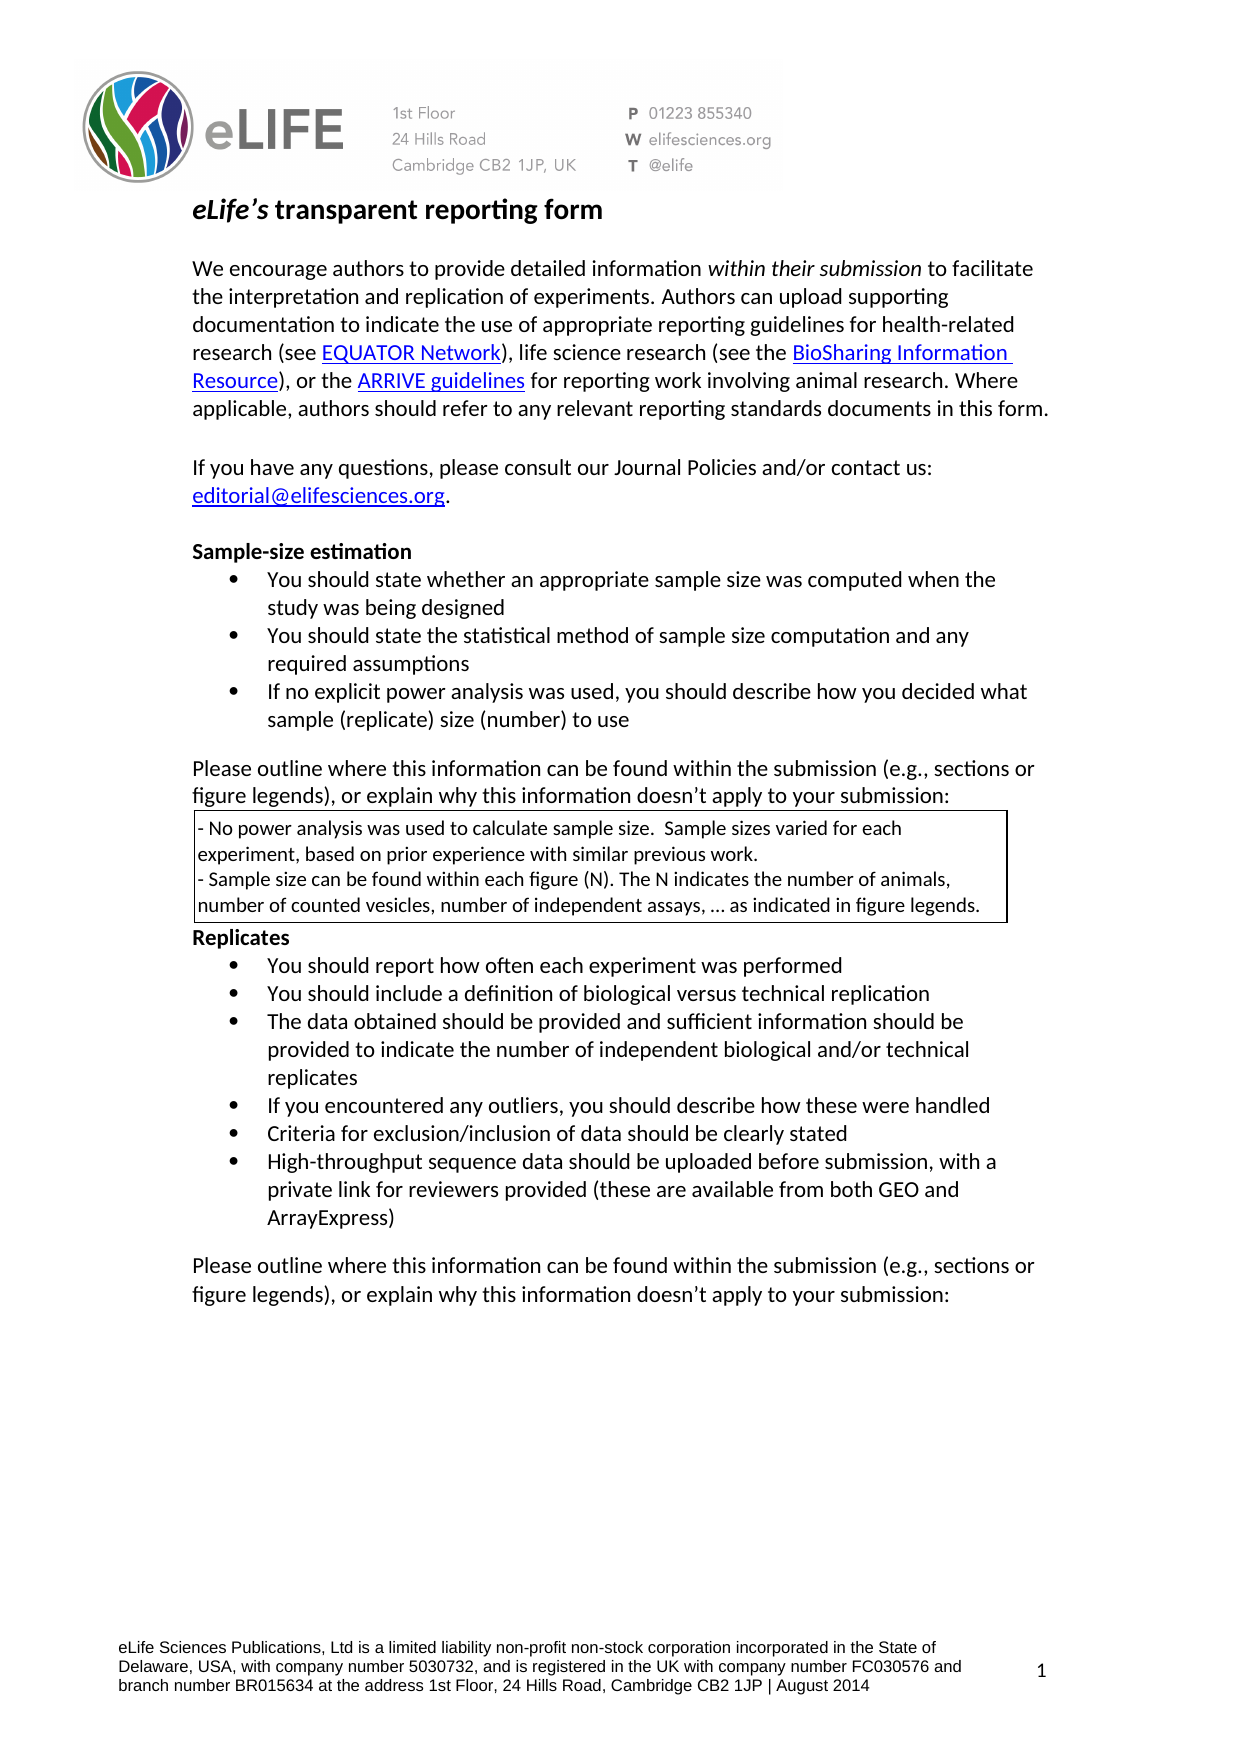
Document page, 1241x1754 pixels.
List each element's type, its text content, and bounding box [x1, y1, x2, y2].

text If you have any questions, please consult our Journal Policies and/or contact us: editorial@elifesciences.org. [192, 453, 1053, 509]
list If you encountered any outliers, you should describe how these were handled [229, 1091, 1053, 1119]
text Replicates [192, 838, 1053, 951]
text Sample-size estimation [192, 537, 1053, 565]
list You should include a definition of biological versus technical replication [229, 979, 1053, 1007]
list You should state the statistical method of sample size computation and any required assumptions [229, 621, 1053, 677]
picture [73, 59, 784, 191]
list The data obtained should be provided and sufficient information should be provided to indicate the number of independent biological and/or technical replicates [229, 1007, 1053, 1091]
text Please outline where this information can be found within the submission (e.g., sections or figure legends), or explain why this information doesn’t apply to your submission: [192, 754, 1053, 810]
text Please outline where this information can be found within the submission (e.g., sections or figure legends), or explain why this information doesn’t apply to your submission: [192, 1252, 1053, 1308]
list You should state whether an appropriate sample size was computed when the study was being designed [229, 565, 1053, 621]
list You should report how often each experiment was performed [229, 951, 1053, 979]
text - No power analysis was used to calculate sample size. Sample sizes varied for each experiment, based on prior experience with similar previous work. [195, 813, 1006, 866]
text - Sample size can be found within each figure (N). The N indicates the number of animals, number of counted vesicles, number of independent assays, … as indicated in figure legends. [195, 866, 1006, 919]
text eLife’s transparent reporting form [192, 191, 1053, 226]
text We encourage authors to provide detailed information within their submission to facilitate the interpretation and replication of experiments. Authors can upload supporting documentation to indicate the use of appropriate reporting guidelines for health-related research (see EQUATOR Network), life science research (see the BioSharing Information Resource), or the ARRIVE guidelines for reporting work involving animal research. Where applicable, authors should refer to any relevant reporting standards documents in this form. [192, 254, 1053, 423]
list High-throughput sequence data should be uploaded before submission, with a private link for reviewers provided (these are available from both GEO and ArrayExpress) [229, 1147, 1053, 1231]
list If no explicit power analysis was used, you should describe how you decided what sample (replicate) size (number) to use [229, 677, 1053, 733]
list Criteria for exclusion/inclusion of data should be clearly stated [229, 1119, 1053, 1147]
